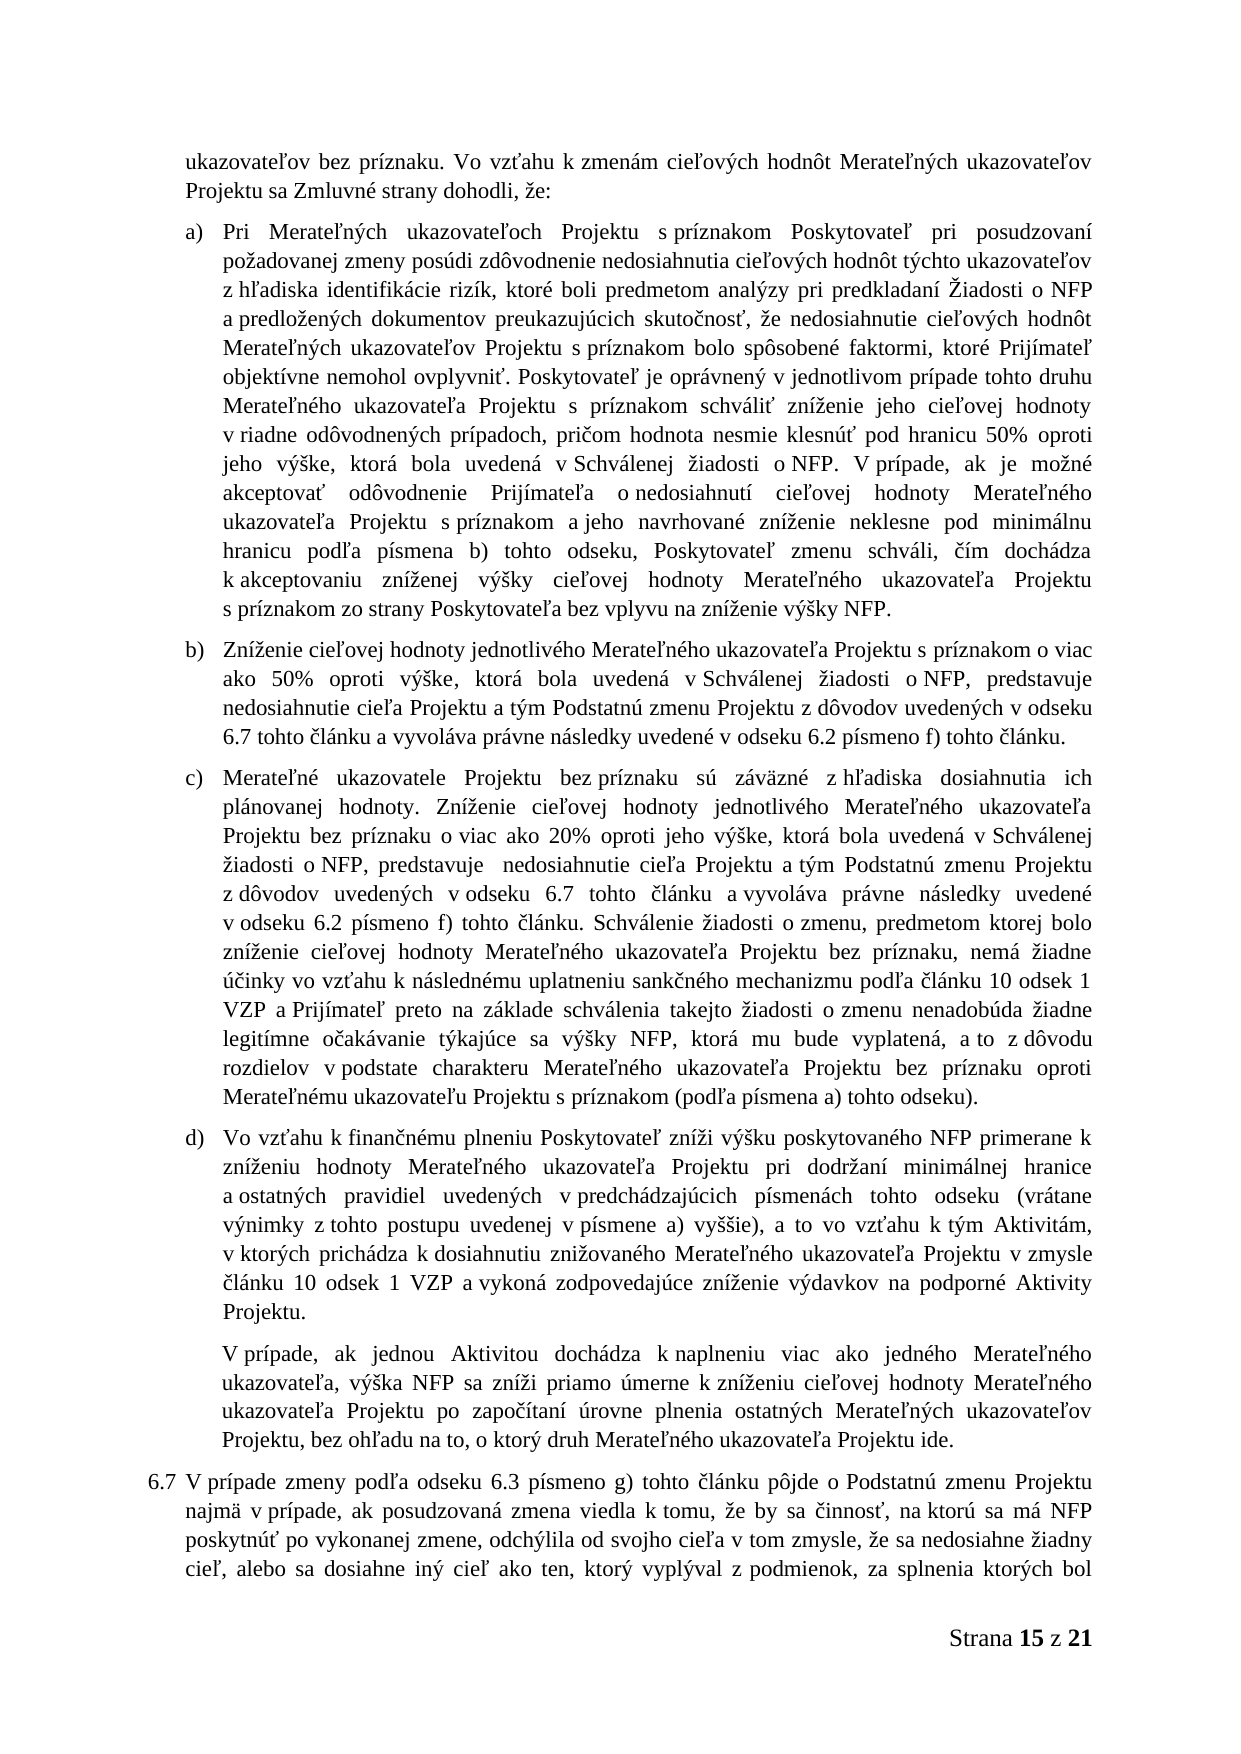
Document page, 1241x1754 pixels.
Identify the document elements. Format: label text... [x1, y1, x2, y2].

list Merateľné ukazovatele Projektu bez príznaku sú záväzné z hľadiska dosiahnutia ich plánovanej hodnoty. Zníženie cieľovej hodnoty jednotlivého Merateľného ukazovateľa Projektu bez príznaku o viac ako 20% oproti jeho výške, ktorá bola uvedená v Schválenej žiadosti o NFP, predstavuje nedosiahnutie cieľa Projektu a tým Podstatnú zmenu Projektu z dôvodov uvedených v odseku 6.7 tohto článku a vyvoláva právne následky uvedené v odseku 6.2 písmeno f) tohto článku. Schválenie žiadosti o zmenu, predmetom ktorej bolo zníženie cieľovej hodnoty Merateľného ukazovateľa Projektu bez príznaku, nemá žiadne účinky vo vzťahu k následnému uplatneniu sankčného mechanizmu podľa článku 10 odsek 1 VZP a Prijímateľ preto na základe schválenia takejto žiadosti o zmenu nenadobúda žiadne legitímne očakávanie týkajúce sa výšky NFP, ktorá mu bude vyplatená, a to z dôvodu rozdielov v podstate charakteru Merateľného ukazovateľa Projektu bez príznaku oproti Merateľnému ukazovateľu Projektu s príznakom (podľa písmena a) tohto odseku). [185, 764, 1092, 1109]
list Vo vzťahu k finančnému plneniu Poskytovateľ zníži výšku poskytovaného NFP primerane k zníženiu hodnoty Merateľného ukazovateľa Projektu pri dodržaní minimálnej hranice a ostatných pravidiel uvedených v predchádzajúcich písmenách tohto odseku (vrátane výnimky z tohto postupu uvedenej v písmene a) vyššie), a to vo vzťahu k tým Aktivitám, v ktorých prichádza k dosiahnutiu znižovaného Merateľného ukazovateľa Projektu v zmysle článku 10 odsek 1 VZP a vykoná zodpovedajúce zníženie výdavkov na podporné Aktivity Projektu. [185, 1124, 1092, 1324]
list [148, 1468, 1092, 1581]
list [148, 148, 1092, 203]
list Zníženie cieľovej hodnoty jednotlivého Merateľného ukazovateľa Projektu s príznakom o viac ako 50% oproti výške, ktorá bola uvedená v Schválenej žiadosti o NFP, predstavuje nedosiahnutie cieľa Projektu a tým Podstatnú zmenu Projektu z dôvodov uvedených v odseku 6.7 tohto článku a vyvoláva právne následky uvedené v odseku 6.2 písmeno f) tohto článku. [185, 636, 1092, 749]
list Pri Merateľných ukazovateľoch Projektu s príznakom Poskytovateľ pri posudzovaní požadovanej zmeny posúdi zdôvodnenie nedosiahnutia cieľových hodnôt týchto ukazovateľov z hľadiska identifikácie rizík, ktoré boli predmetom analýzy pri predkladaní Žiadosti o NFP a predložených dokumentov preukazujúcich skutočnosť, že nedosiahnutie cieľových hodnôt Merateľných ukazovateľov Projektu s príznakom bolo spôsobené faktormi, ktoré Prijímateľ objektívne nemohol ovplyvniť. Poskytovateľ je oprávnený v jednotlivom prípade tohto druhu Merateľného ukazovateľa Projektu s príznakom schváliť zníženie jeho cieľovej hodnoty v riadne odôvodnených prípadoch, pričom hodnota nesmie klesnúť pod hranicu 50% oproti jeho výške, ktorá bola uvedená v Schválenej žiadosti o NFP. V prípade, ak je možné akceptovať odôvodnenie Prijímateľa o nedosiahnutí cieľovej hodnoty Merateľného ukazovateľa Projektu s príznakom a jeho navrhované zníženie neklesne pod minimálnu hranicu podľa písmena b) tohto odseku, Poskytovateľ zmenu schváli, čím dochádza k akceptovaniu zníženej výšky cieľovej hodnoty Merateľného ukazovateľa Projektu s príznakom zo strany Poskytovateľa bez vplyvu na zníženie výšky NFP. [185, 218, 1092, 621]
text V prípade, ak jednou Aktivitou dochádza k naplneniu viac ako jedného Merateľného ukazovateľa, výška NFP sa zníži priamo úmerne k zníženiu cieľovej hodnoty Merateľného ukazovateľa Projektu po započítaní úrovne plnenia ostatných Merateľných ukazovateľov Projektu, bez ohľadu na to, o ktorý druh Merateľného ukazovateľa Projektu ide. [222, 1339, 1092, 1453]
